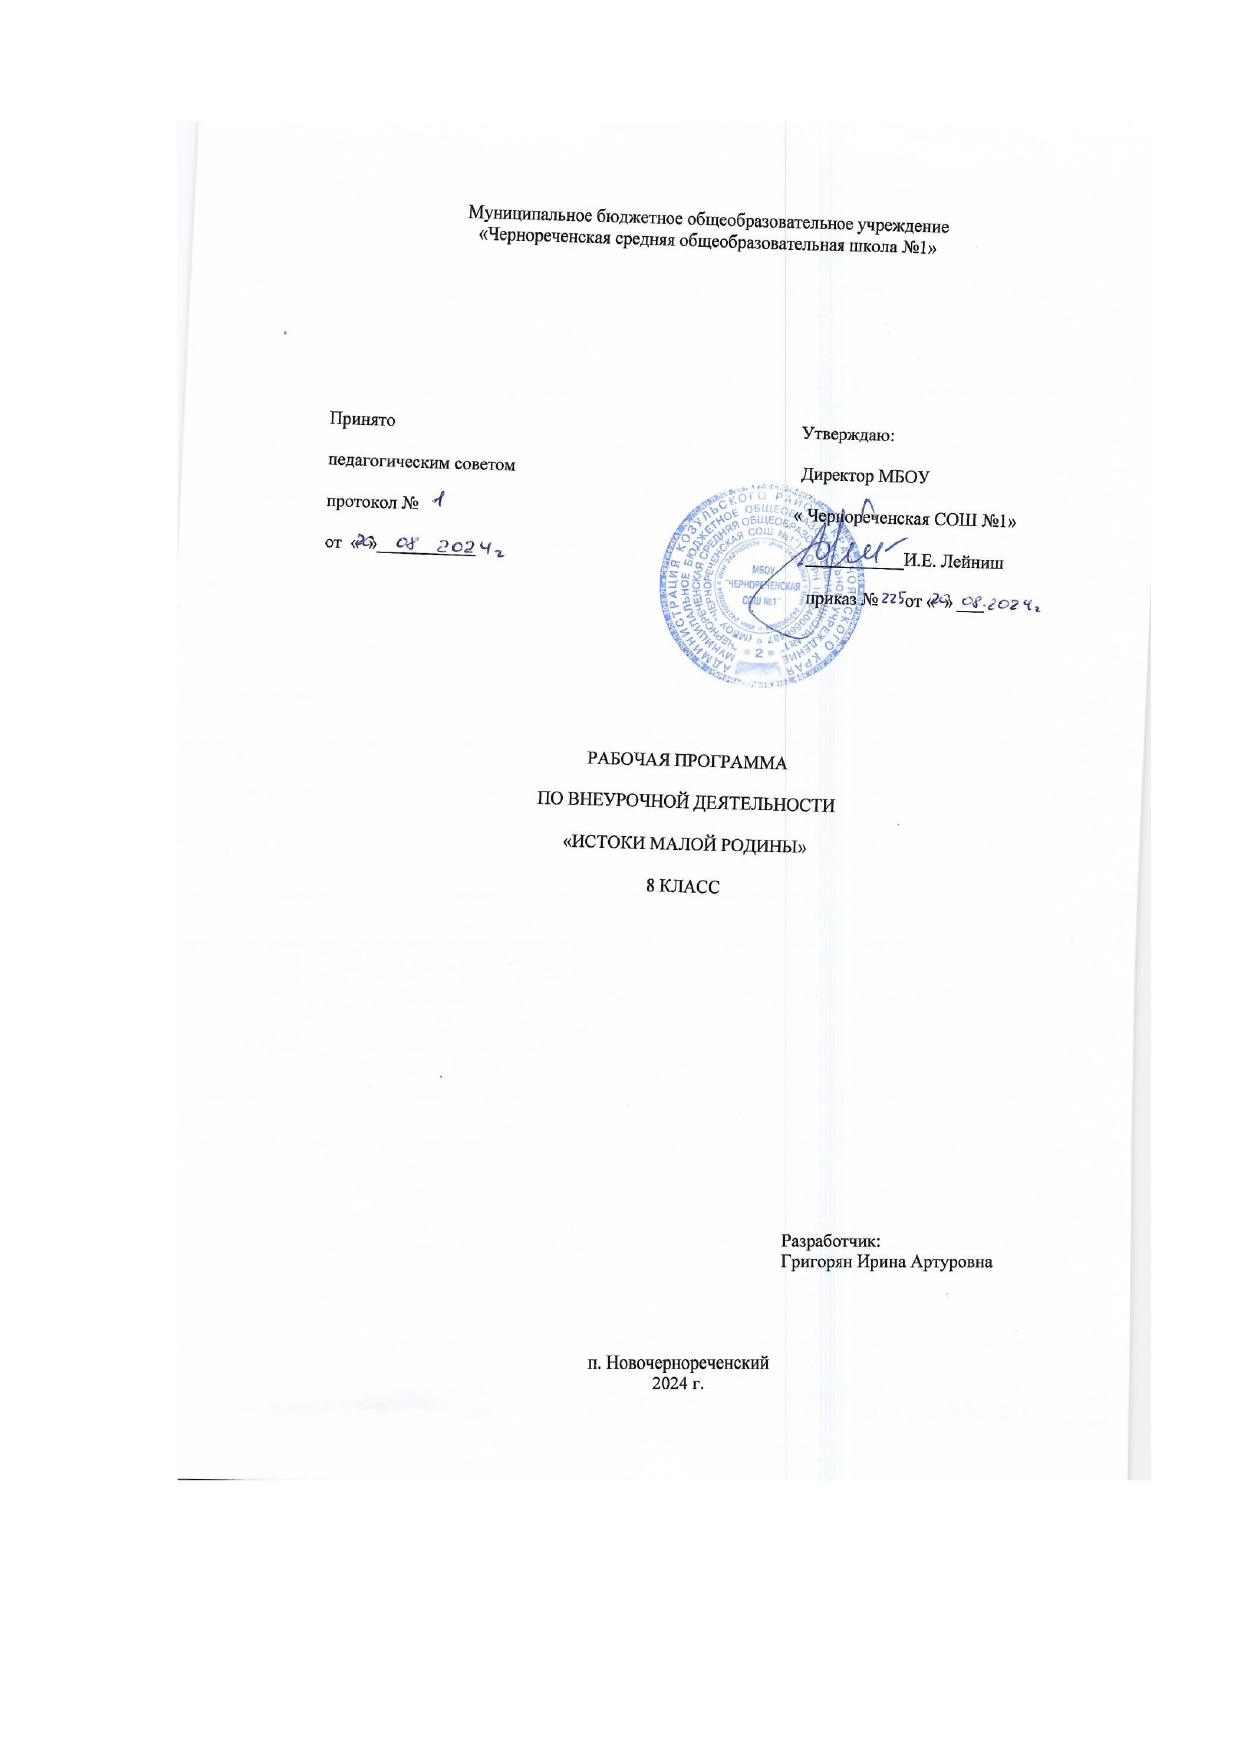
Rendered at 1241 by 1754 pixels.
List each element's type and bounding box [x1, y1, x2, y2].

picture [177, 118, 1152, 1496]
